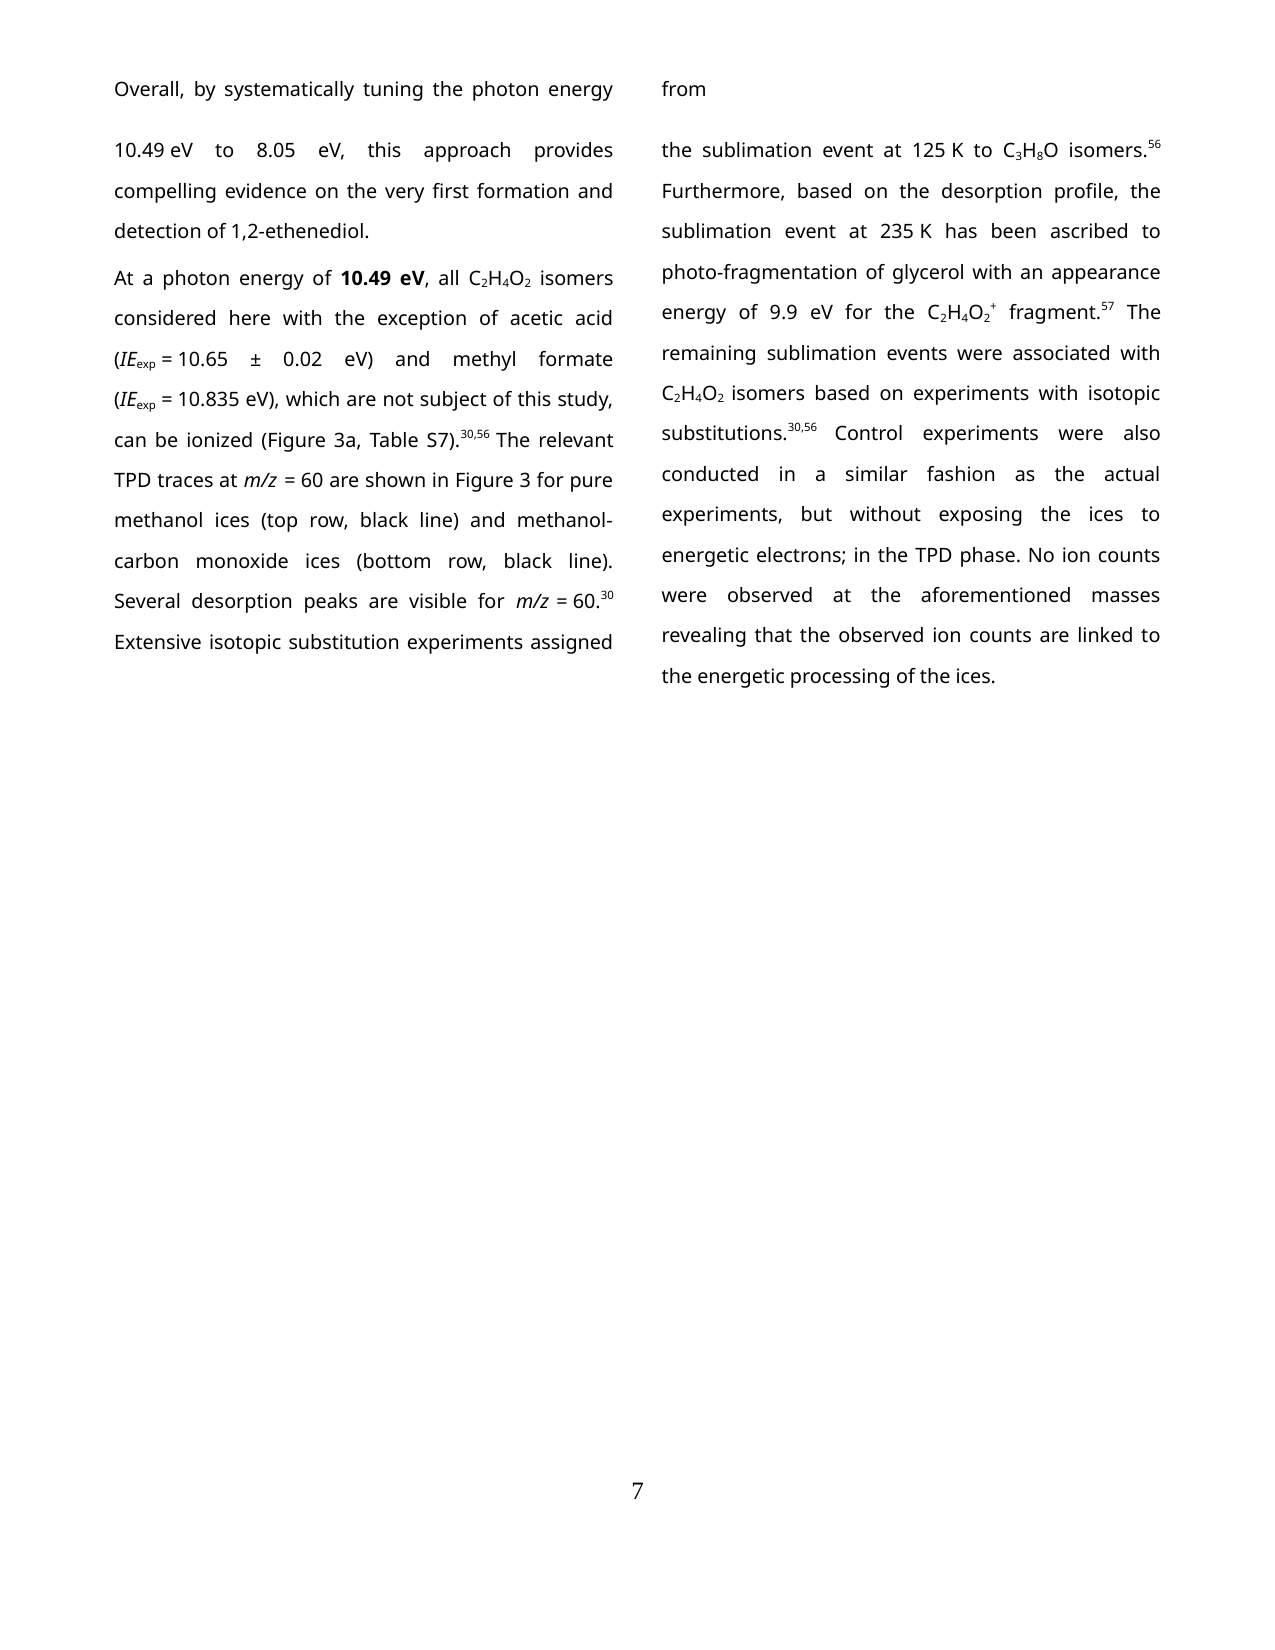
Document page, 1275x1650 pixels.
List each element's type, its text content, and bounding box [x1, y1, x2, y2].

text At a photon energy of 10.49 eV, all C2H4O2 isomers considered here with the exception of acetic acid (IEexp = 10.65 ± 0.02 eV) and methyl formate (IEexp = 10.835 eV), which are not subject of this study, can be ionized (Figure 3a, Table S7).30,56 The relevant TPD traces at m/z = 60 are shown in Figure 3 for pure methanol ices (top row, black line) and methanol-carbon monoxide ices (bottom row, black line). Several desorption peaks are visible for m/z = 60.30 Extensive isotopic substitution experiments assigned the sublimation event at 125 K to C3H8O isomers.56 Furthermore, based on the desorption profile, the sublimation event at 235 K has been ascribed to photo-fragmentation of glycerol with an appearance energy of 9.9 eV for the C2H4O2+ fragment.57 The remaining sublimation events were associated with C2H4O2 isomers based on experiments with isotopic substitutions.30,56 Control experiments were also conducted in a similar fashion as the actual experiments, but without exposing the ices to energetic electrons; in the TPD phase. No ion counts were observed at the aforementioned masses revealing that the observed ion counts are linked to the energetic processing of the ices. [661, 137, 1161, 689]
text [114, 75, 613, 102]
text 10.49 eV to 8.05 eV, this approach provides compelling evidence on the very first formation and detection of 1,2-ethenediol. [114, 137, 613, 244]
text At a photon energy of 10.49 eV, all C2H4O2 isomers considered here with the exception of acetic acid (IEexp = 10.65 ± 0.02 eV) and methyl formate (IEexp = 10.835 eV), which are not subject of this study, can be ionized (Figure 3a, Table S7).30,56 The relevant TPD traces at m/z = 60 are shown in Figure 3 for pure methanol ices (top row, black line) and methanol-carbon monoxide ices (bottom row, black line). Several desorption peaks are visible for m/z = 60.30 Extensive isotopic substitution experiments assigned the sublimation event at 125 K to C3H8O isomers.56 Furthermore, based on the desorption profile, the sublimation event at 235 K has been ascribed to photo-fragmentation of glycerol with an appearance energy of 9.9 eV for the C2H4O2+ fragment.57 The remaining sublimation events were associated with C2H4O2 isomers based on experiments with isotopic substitutions.30,56 Control experiments were also conducted in a similar fashion as the actual experiments, but without exposing the ices to energetic electrons; in the TPD phase. No ion counts were observed at the aforementioned masses revealing that the observed ion counts are linked to the energetic processing of the ices. [114, 264, 613, 655]
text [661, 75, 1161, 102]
